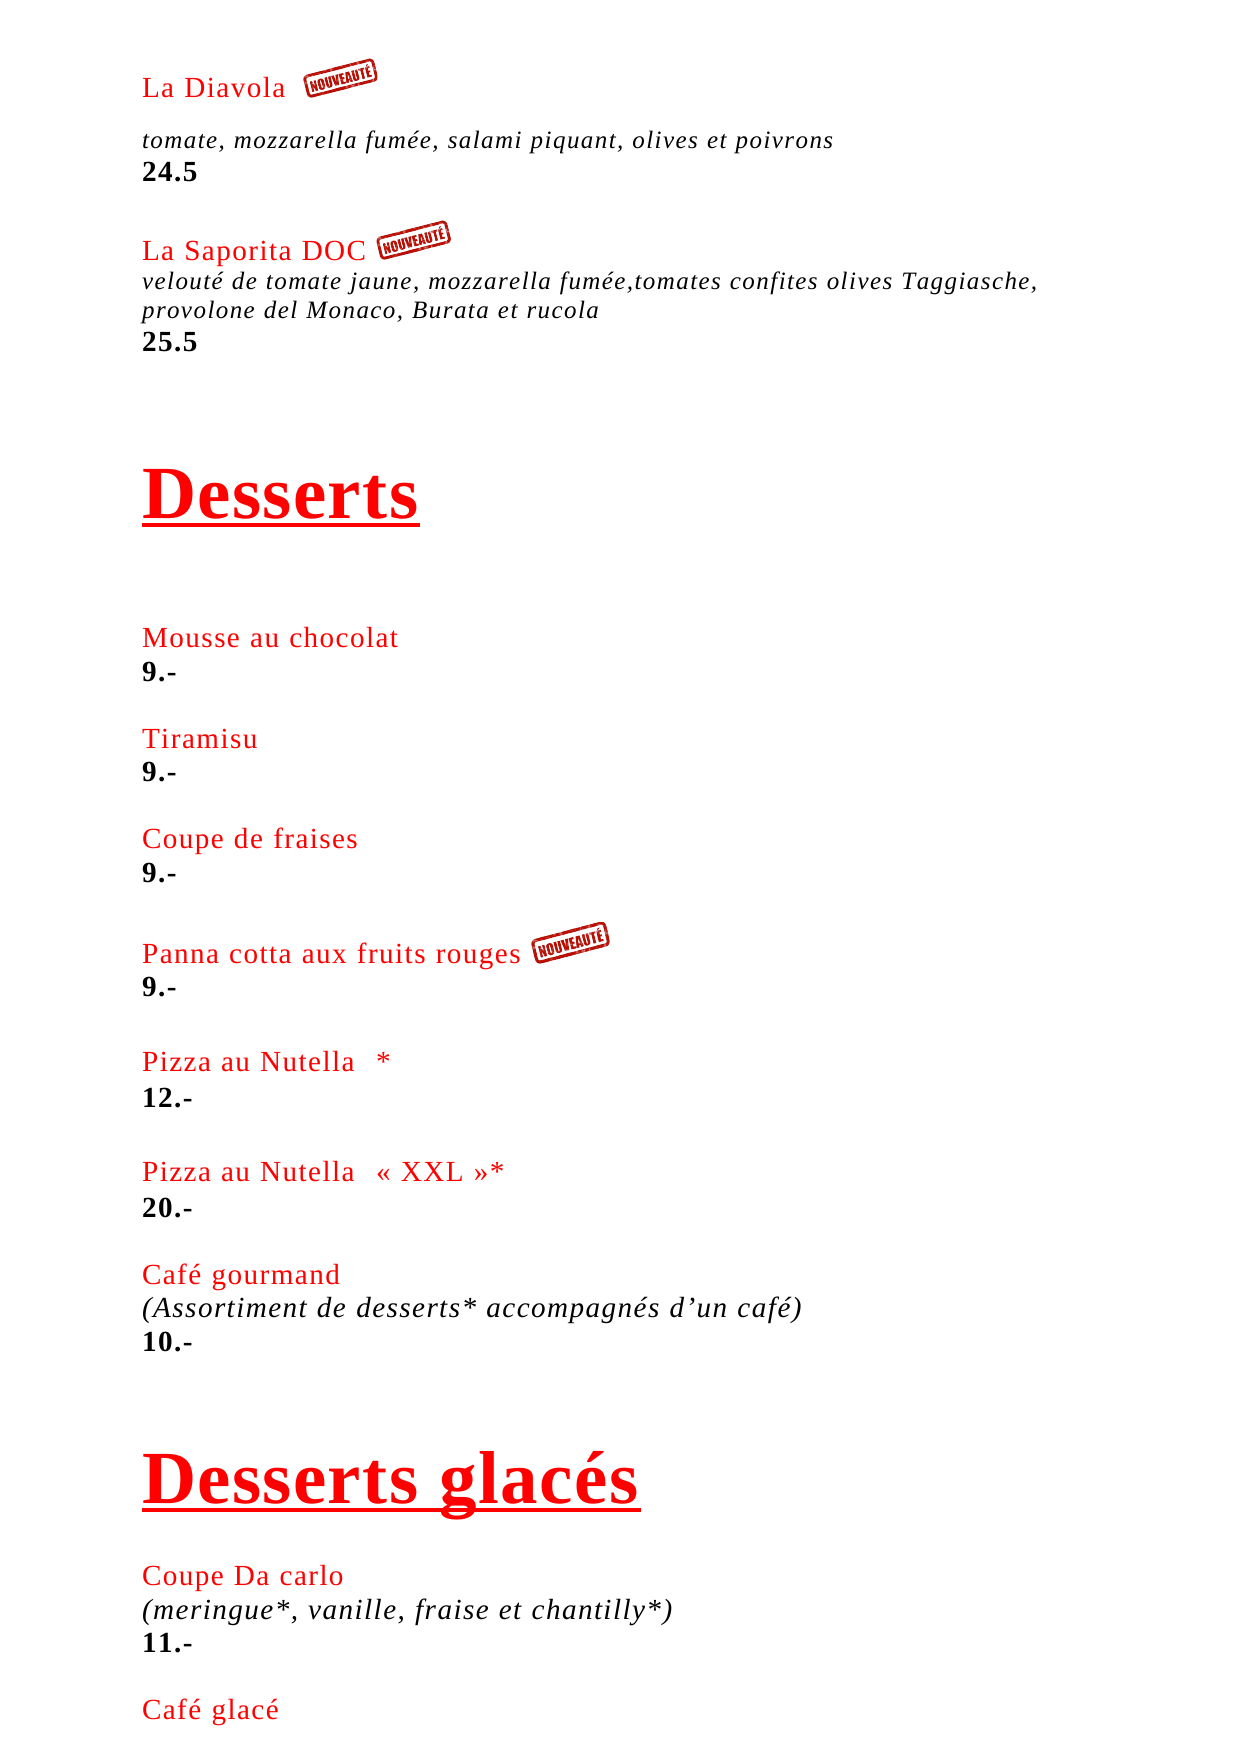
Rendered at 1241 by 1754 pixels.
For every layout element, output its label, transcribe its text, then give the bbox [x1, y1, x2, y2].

text Pizza au Nutella « XXL »* [142, 1147, 1137, 1190]
text 9.- [142, 969, 1137, 1003]
text Coupe de fraises [142, 821, 1137, 855]
text 9.- [142, 754, 1137, 788]
text Pizza au Nutella * [142, 1037, 1137, 1080]
text (Assortiment de desserts* accompagnés d’un café) [142, 1291, 1137, 1324]
picture [376, 220, 451, 260]
text 24.5 [142, 154, 1137, 187]
text velouté de tomate jaune, mozzarella fumée,tomates confites olives Taggiasche, provolone del Monaco, Burata et rucola [142, 266, 1137, 324]
picture [303, 58, 378, 98]
text Café gourmand [142, 1257, 1137, 1291]
text 25.5 [142, 324, 1137, 357]
text 10.- [142, 1324, 1137, 1358]
text 9.- [142, 654, 1137, 687]
text Panna cotta aux fruits rouges [142, 922, 1137, 969]
text Coupe Da carlo [142, 1558, 1137, 1592]
text tomate, mozzarella fumée, salami piquant, olives et poivrons [142, 125, 1137, 154]
text Tiramisu [142, 721, 1137, 754]
text La Diavola [142, 58, 1137, 104]
text 12.- [142, 1080, 1137, 1113]
picture [531, 922, 610, 964]
text Desserts [142, 448, 1137, 534]
text Desserts glacés [142, 1434, 1137, 1520]
text Mousse au chocolat [142, 620, 1137, 654]
text 20.- [142, 1190, 1137, 1223]
text La Saporita DOC [142, 221, 1137, 266]
text (meringue*, vanille, fraise et chantilly*) [142, 1592, 1137, 1625]
text Café glacé [142, 1692, 1137, 1726]
text 9.- [142, 855, 1137, 888]
text 11.- [142, 1625, 1137, 1659]
